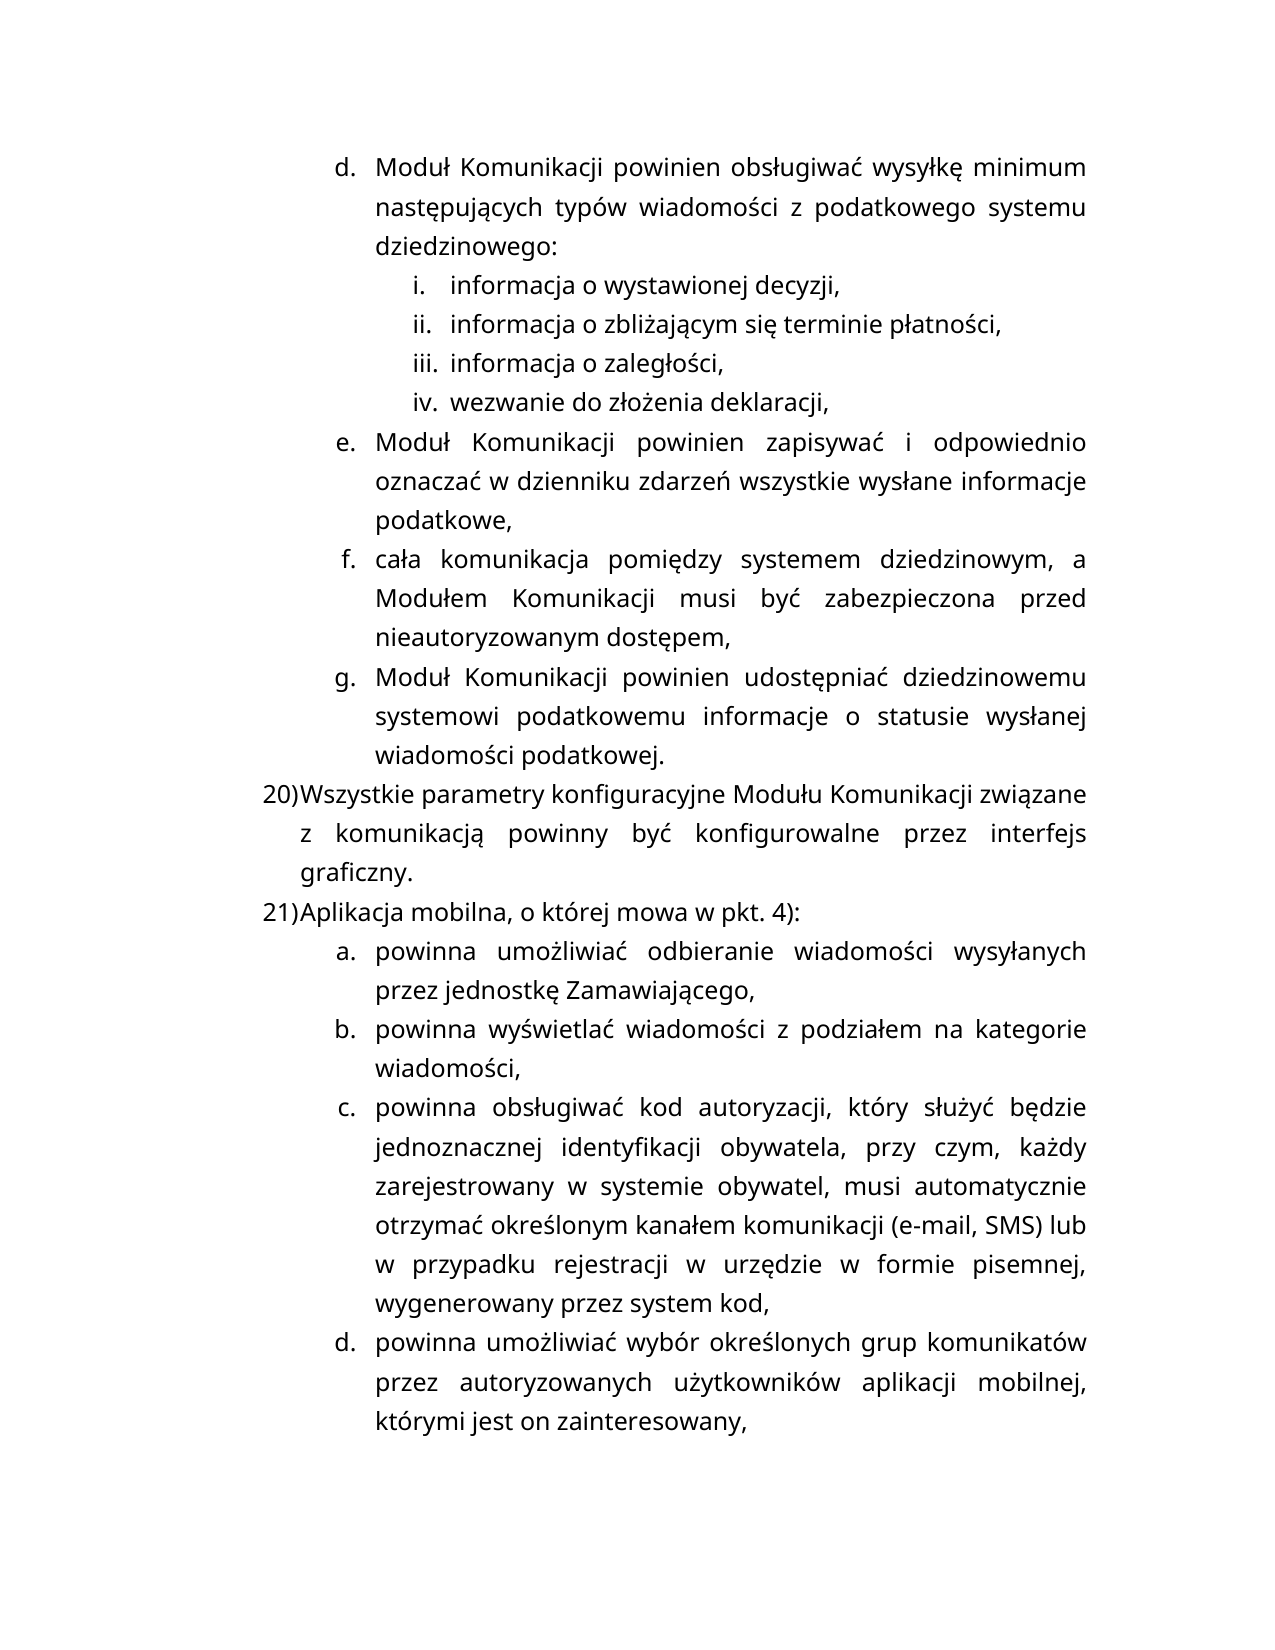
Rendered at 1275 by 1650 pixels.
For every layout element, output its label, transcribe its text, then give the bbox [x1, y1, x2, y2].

list informacja o zbliżającym się terminie płatności, [412, 307, 1087, 341]
list Moduł Komunikacji powinien udostępniać dziedzinowemu systemowi podatkowemu informacje o statusie wysłanej wiadomości podatkowej. [356, 659, 1087, 772]
list informacja o wystawionej decyzji, [412, 267, 1087, 302]
list powinna wyświetlać wiadomości z podziałem na kategorie wiadomości, [356, 1012, 1087, 1085]
list cała komunikacja pomiędzy systemem dziedzinowym, a Modułem Komunikacji musi być zabezpieczona przed nieautoryzowanym dostępem, [356, 542, 1087, 654]
list powinna obsługiwać kod autoryzacji, który służyć będzie jednoznacznej identyfikacji obywatela, przy czym, każdy zarejestrowany w systemie obywatel, musi automatycznie otrzymać określonym kanałem komunikacji (e-mail, SMS) lub w przypadku rejestracji w urzędzie w formie pisemnej, wygenerowany przez system kod, [356, 1090, 1087, 1320]
list Wszystkie parametry konfiguracyjne Modułu Komunikacji związane z komunikacją powinny być konfigurowalne przez interfejs graficzny. [262, 777, 1087, 889]
list powinna umożliwiać odbieranie wiadomości wysyłanych przez jednostkę Zamawiającego, [356, 933, 1087, 1007]
list informacja o zaległości, [412, 346, 1087, 380]
list wezwanie do złożenia deklaracji, [412, 385, 1087, 419]
list Moduł Komunikacji powinien obsługiwać wysyłkę minimum następujących typów wiadomości z podatkowego systemu dziedzinowego: [356, 150, 1087, 262]
list powinna umożliwiać wybór określonych grup komunikatów przez autoryzowanych użytkowników aplikacji mobilnej, którymi jest on zainteresowany, [356, 1325, 1087, 1437]
list Aplikacja mobilna, o której mowa w pkt. 4): [262, 894, 1087, 928]
list Moduł Komunikacji powinien zapisywać i odpowiednio oznaczać w dzienniku zdarzeń wszystkie wysłane informacje podatkowe, [356, 424, 1087, 537]
